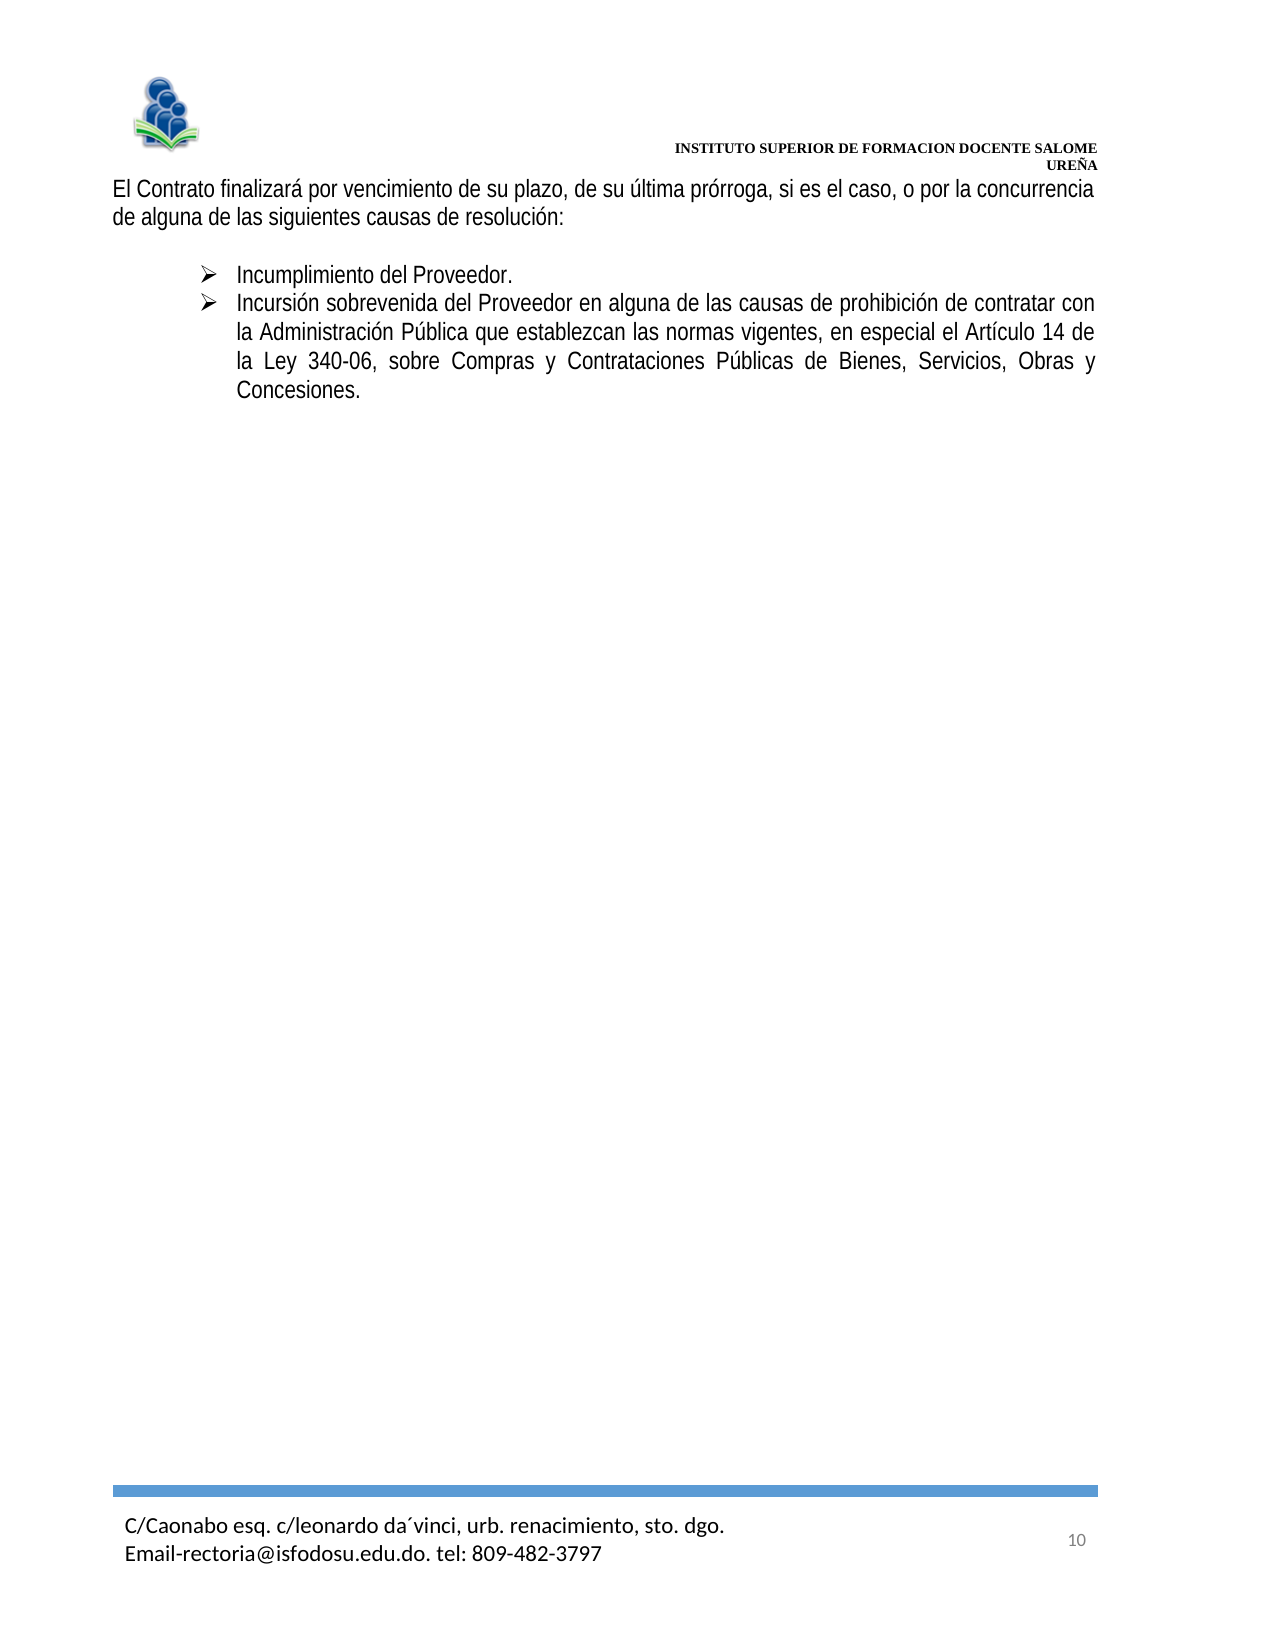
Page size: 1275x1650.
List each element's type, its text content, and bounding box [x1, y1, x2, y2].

list Incursión sobrevenida del Proveedor en alguna de las causas de prohibición de contratar con la Administración Pública que establezcan las normas vigentes, en especial el Artículo 14 de la Ley 340-06, sobre Compras y Contrataciones Públicas de Bienes, Servicios, Obras y Concesiones. [199, 288, 1098, 403]
list Incumplimiento del Proveedor. [199, 259, 1098, 288]
picture [126, 73, 207, 154]
text El Contrato finalizará por vencimiento de su plazo, de su última prórroga, si es el caso, o por la concurrencia de alguna de las siguientes causas de resolución: [112, 174, 1098, 231]
